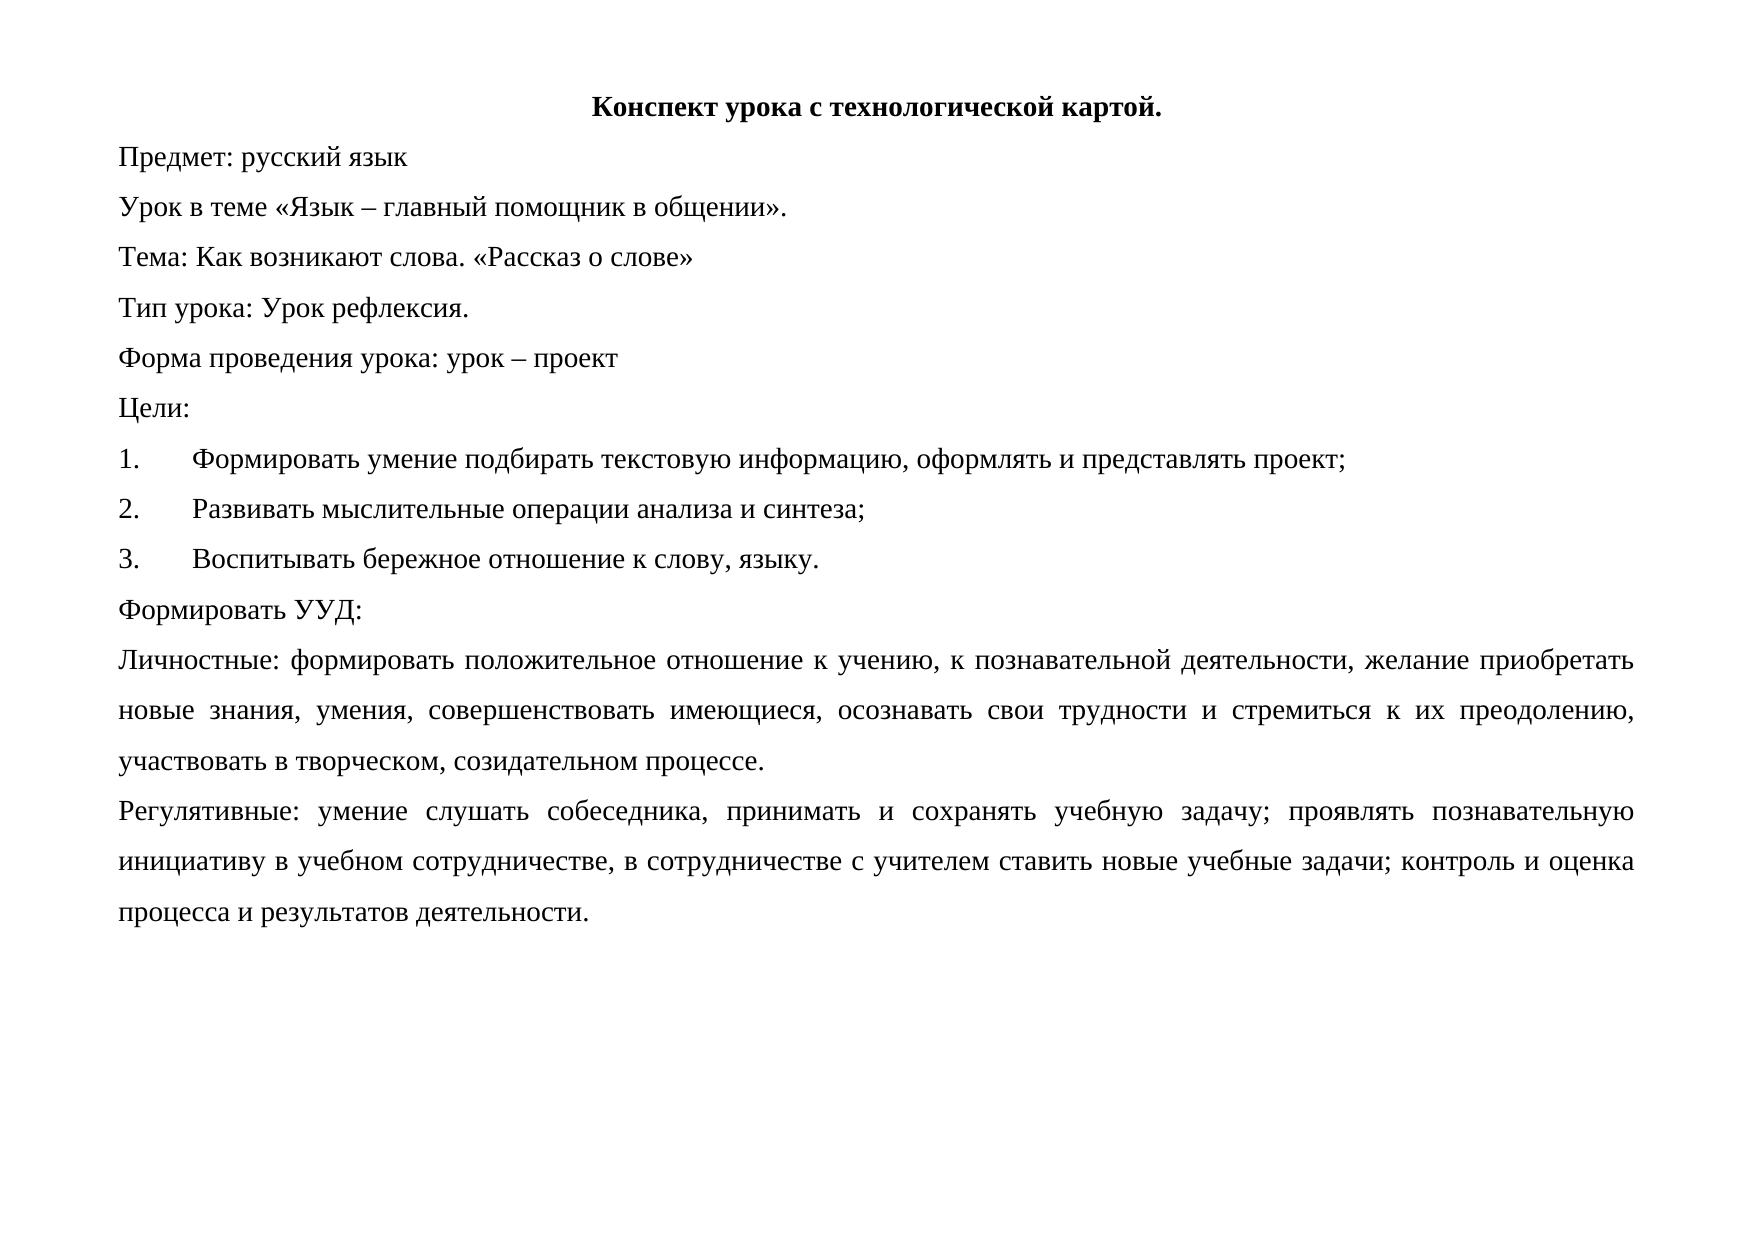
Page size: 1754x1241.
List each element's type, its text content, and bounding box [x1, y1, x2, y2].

text Регулятивные: умение слушать собеседника, принимать и сохранять учебную задачу; проявлять познавательную инициативу в учебном сотрудничестве, в сотрудничестве с учителем ставить новые учебные задачи; контроль и оценка процесса и результатов деятельности. [118, 793, 1636, 927]
text Тема: Как возникают слова. «Рассказ о слове» [118, 239, 1636, 273]
text 2. Развивать мыслительные операции анализа и синтеза; [118, 491, 1636, 525]
text Форма проведения урока: урок – проект [118, 340, 1636, 374]
text Тип урока: Урок рефлексия. [118, 290, 1636, 323]
text Урок в теме «Язык – главный помощник в общении». [118, 189, 1636, 223]
text Конспект урока с технологической картой. [118, 89, 1636, 122]
text Предмет: русский язык [118, 139, 1636, 172]
text 1. Формировать умение подбирать текстовую информацию, оформлять и представлять проект; [118, 441, 1636, 474]
text Цели: [118, 391, 1636, 424]
text 3. Воспитывать бережное отношение к слову, языку. [118, 541, 1636, 575]
text Формировать УУД: [118, 592, 1636, 625]
text Личностные: формировать положительное отношение к учению, к познавательной деятельности, желание приобретать новые знания, умения, совершенствовать имеющиеся, осознавать свои трудности и стремиться к их преодолению, участвовать в творческом, созидательном процессе. [118, 642, 1636, 776]
